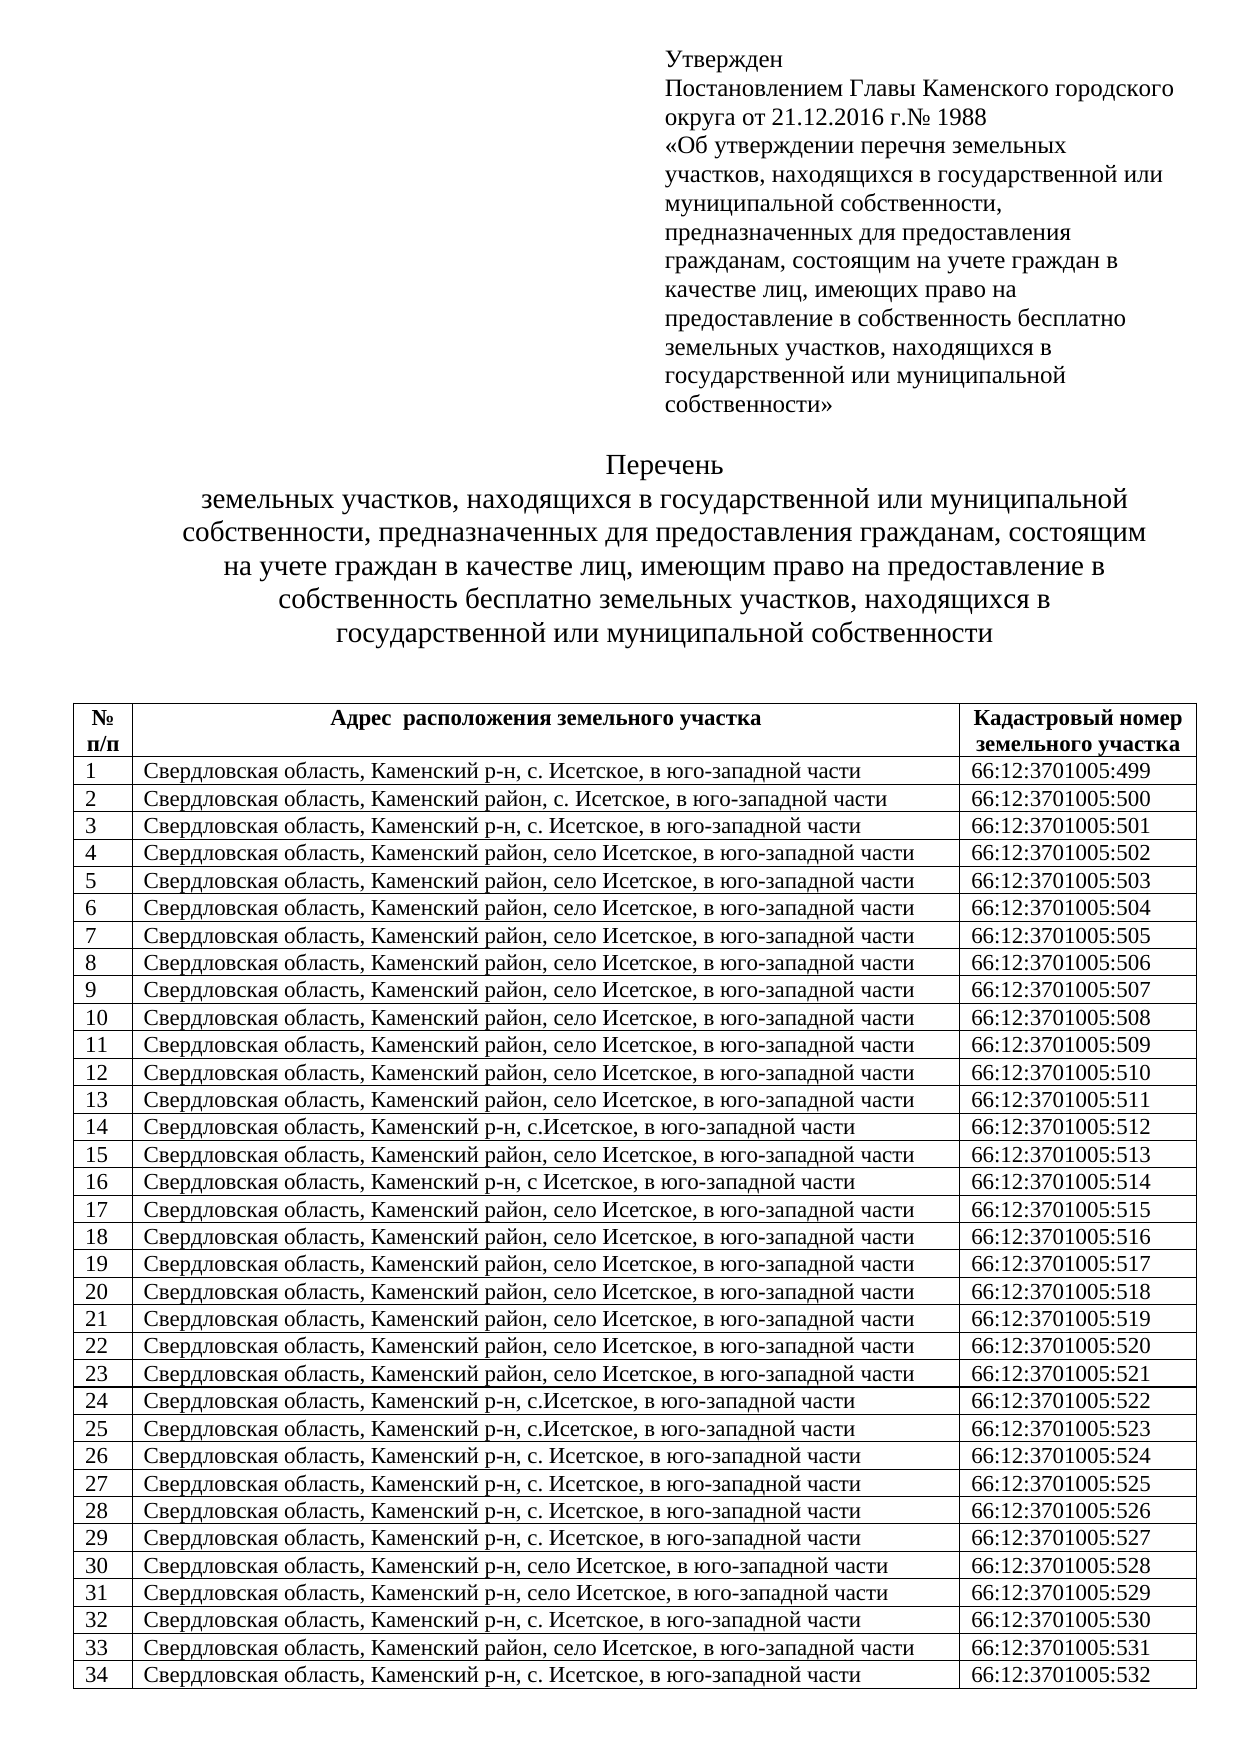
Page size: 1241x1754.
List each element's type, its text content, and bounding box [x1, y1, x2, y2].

table_header № п/п [74, 704, 132, 756]
table_cell 13 [74, 1086, 132, 1112]
table_header Адрес расположения земельного участка [133, 704, 959, 756]
table_cell 66:12:3701005:514 [960, 1168, 1196, 1194]
table_cell 66:12:3701005:526 [960, 1497, 1196, 1523]
table_cell 66:12:3701005:522 [960, 1388, 1196, 1414]
table_cell 19 [74, 1250, 132, 1277]
table_cell 66:12:3701005:505 [960, 922, 1196, 948]
table_cell 29 [74, 1524, 132, 1551]
table_cell 5 [74, 867, 132, 893]
table_cell 31 [74, 1579, 132, 1606]
table_cell 6 [74, 894, 132, 921]
table_cell 21 [74, 1305, 132, 1332]
table_cell 23 [74, 1360, 132, 1386]
table_cell Свердловская область, Каменский р-н, с. Исетское, в юго-западной части [133, 757, 959, 784]
table_cell 1 [74, 757, 132, 784]
table_cell 22 [74, 1333, 132, 1359]
table_cell Свердловская область, Каменский р-н, село Исетское, в юго-западной части [133, 1552, 959, 1578]
table_cell 66:12:3701005:528 [960, 1552, 1196, 1578]
table_cell Свердловская область, Каменский район, село Исетское, в юго-западной части [133, 1305, 959, 1332]
table_cell 66:12:3701005:527 [960, 1524, 1196, 1551]
table_cell 17 [74, 1196, 132, 1222]
table_cell Свердловская область, Каменский р-н, с. Исетское, в юго-западной части [133, 1524, 959, 1551]
table_cell 66:12:3701005:521 [960, 1360, 1196, 1386]
table_cell Свердловская область, Каменский район, село Исетское, в юго-западной части [133, 867, 959, 893]
table_cell 32 [74, 1607, 132, 1633]
table_header Кадастровый номер земельного участка [960, 704, 1196, 756]
table_cell 7 [74, 922, 132, 948]
table_cell 66:12:3701005:524 [960, 1442, 1196, 1468]
table_cell 66:12:3701005:523 [960, 1415, 1196, 1441]
table_cell 14 [74, 1114, 132, 1140]
table_cell 66:12:3701005:499 [960, 757, 1196, 784]
table_cell Свердловская область, Каменский район, село Исетское, в юго-западной части [133, 1360, 959, 1386]
table_cell 66:12:3701005:508 [960, 1004, 1196, 1030]
table_header Утвержден Постановлением Главы Каменского городского округа от 21.12.2016 г.№ 1988 «Об утверждении перечня земельных участков, находящихся в государственной или муниципальной собственности, предназначенных для предоставления гражданам, состоящим на учете граждан в качестве лиц, имеющих право на предоставление в собственность бесплатно земельных участков, находящихся в государственной или муниципальной собственности» [653, 44, 1188, 447]
table_cell 66:12:3701005:503 [960, 867, 1196, 893]
table_cell 18 [74, 1223, 132, 1249]
table_cell 66:12:3701005:519 [960, 1305, 1196, 1332]
table_cell Свердловская область, Каменский р-н, с. Исетское, в юго-западной части [133, 812, 959, 838]
table_cell Свердловская область, Каменский район, село Исетское, в юго-западной части [133, 1141, 959, 1167]
table_cell 66:12:3701005:531 [960, 1634, 1196, 1660]
table_cell 66:12:3701005:501 [960, 812, 1196, 838]
table_cell 66:12:3701005:500 [960, 785, 1196, 811]
text Перечень [177, 447, 1152, 481]
table_cell 66:12:3701005:502 [960, 840, 1196, 866]
table_cell 66:12:3701005:525 [960, 1470, 1196, 1496]
table_cell 11 [74, 1031, 132, 1058]
table_cell 12 [74, 1059, 132, 1085]
table_cell Свердловская область, Каменский район, село Исетское, в юго-западной части [133, 840, 959, 866]
table_cell Свердловская область, Каменский район, село Исетское, в юго-западной части [133, 1004, 959, 1030]
table_cell Свердловская область, Каменский район, село Исетское, в юго-западной части [133, 949, 959, 975]
table_cell 66:12:3701005:507 [960, 976, 1196, 1003]
table_cell Свердловская область, Каменский район, село Исетское, в юго-западной части [133, 1031, 959, 1058]
table_cell Свердловская область, Каменский р-н, с. Исетское, в юго-западной части [133, 1497, 959, 1523]
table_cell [133, 1607, 959, 1633]
table_cell 66:12:3701005:530 [960, 1607, 1196, 1633]
table_cell 66:12:3701005:506 [960, 949, 1196, 975]
table_cell Свердловская область, Каменский р-н, с.Исетское, в юго-западной части [133, 1114, 959, 1140]
table_cell 66:12:3701005:532 [960, 1661, 1196, 1688]
table_cell Свердловская область, Каменский район, село Исетское, в юго-западной части [133, 1086, 959, 1112]
table_cell 20 [74, 1278, 132, 1304]
table_cell Свердловская область, Каменский район, село Исетское, в юго-западной части [133, 1278, 959, 1304]
table_cell 34 [74, 1661, 132, 1688]
text земельных участков, находящихся в государственной или муниципальной собственности, предназначенных для предоставления гражданам, состоящим на учете граждан в качестве лиц, имеющим право на предоставление в собственность бесплатно земельных участков, находящихся в государственной или муниципальной собственности [177, 481, 1152, 649]
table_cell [133, 1661, 959, 1688]
table_cell 3 [74, 812, 132, 838]
table_cell Свердловская область, Каменский район, с. Исетское, в юго-западной части [133, 785, 959, 811]
table_cell Свердловская область, Каменский район, село Исетское, в юго-западной части [133, 1333, 959, 1359]
table_cell 66:12:3701005:529 [960, 1579, 1196, 1606]
table_cell Свердловская область, Каменский район, село Исетское, в юго-западной части [133, 1059, 959, 1085]
table_cell Свердловская область, Каменский р-н, с Исетское, в юго-западной части [133, 1168, 959, 1194]
table_cell 24 [74, 1388, 132, 1414]
table_cell 9 [74, 976, 132, 1003]
table_cell Свердловская область, Каменский район, село Исетское, в юго-западной части [133, 922, 959, 948]
table_cell 15 [74, 1141, 132, 1167]
table_cell Свердловская область, Каменский р-н, с. Исетское, в юго-западной части [133, 1470, 959, 1496]
table_cell 66:12:3701005:511 [960, 1086, 1196, 1112]
table_cell 66:12:3701005:517 [960, 1250, 1196, 1277]
table_cell 66:12:3701005:510 [960, 1059, 1196, 1085]
table_cell 66:12:3701005:515 [960, 1196, 1196, 1222]
table_cell 26 [74, 1442, 132, 1468]
table_cell Свердловская область, Каменский р-н, с.Исетское, в юго-западной части [133, 1415, 959, 1441]
table_cell Свердловская область, Каменский район, село Исетское, в юго-западной части [133, 1196, 959, 1222]
table_cell Свердловская область, Каменский р-н, с.Исетское, в юго-западной части [133, 1388, 959, 1414]
table_cell 66:12:3701005:504 [960, 894, 1196, 921]
table_cell 66:12:3701005:518 [960, 1278, 1196, 1304]
table_cell 66:12:3701005:509 [960, 1031, 1196, 1058]
table_cell Свердловская область, Каменский район, село Исетское, в юго-западной части [133, 1250, 959, 1277]
table_cell 8 [74, 949, 132, 975]
table_cell Свердловская область, Каменский р-н, с. Исетское, в юго-западной части [133, 1442, 959, 1468]
table_cell Свердловская область, Каменский район, село Исетское, в юго-западной части [133, 1223, 959, 1249]
table_cell 4 [74, 840, 132, 866]
table_cell 16 [74, 1168, 132, 1194]
table_cell 25 [74, 1415, 132, 1441]
table_cell Свердловская область, Каменский район, село Исетское, в юго-западной части [133, 1634, 959, 1660]
table_cell Свердловская область, Каменский район, село Исетское, в юго-западной части [133, 894, 959, 921]
table_cell 2 [74, 785, 132, 811]
table_cell 66:12:3701005:520 [960, 1333, 1196, 1359]
table_cell Свердловская область, Каменский район, село Исетское, в юго-западной части [133, 976, 959, 1003]
table_cell 30 [74, 1552, 132, 1578]
table_cell 66:12:3701005:513 [960, 1141, 1196, 1167]
table_cell 28 [74, 1497, 132, 1523]
table_cell 66:12:3701005:512 [960, 1114, 1196, 1140]
table_cell 27 [74, 1470, 132, 1496]
table_cell 66:12:3701005:516 [960, 1223, 1196, 1249]
table_cell 33 [74, 1634, 132, 1660]
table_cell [133, 1579, 959, 1606]
table_cell 10 [74, 1004, 132, 1030]
